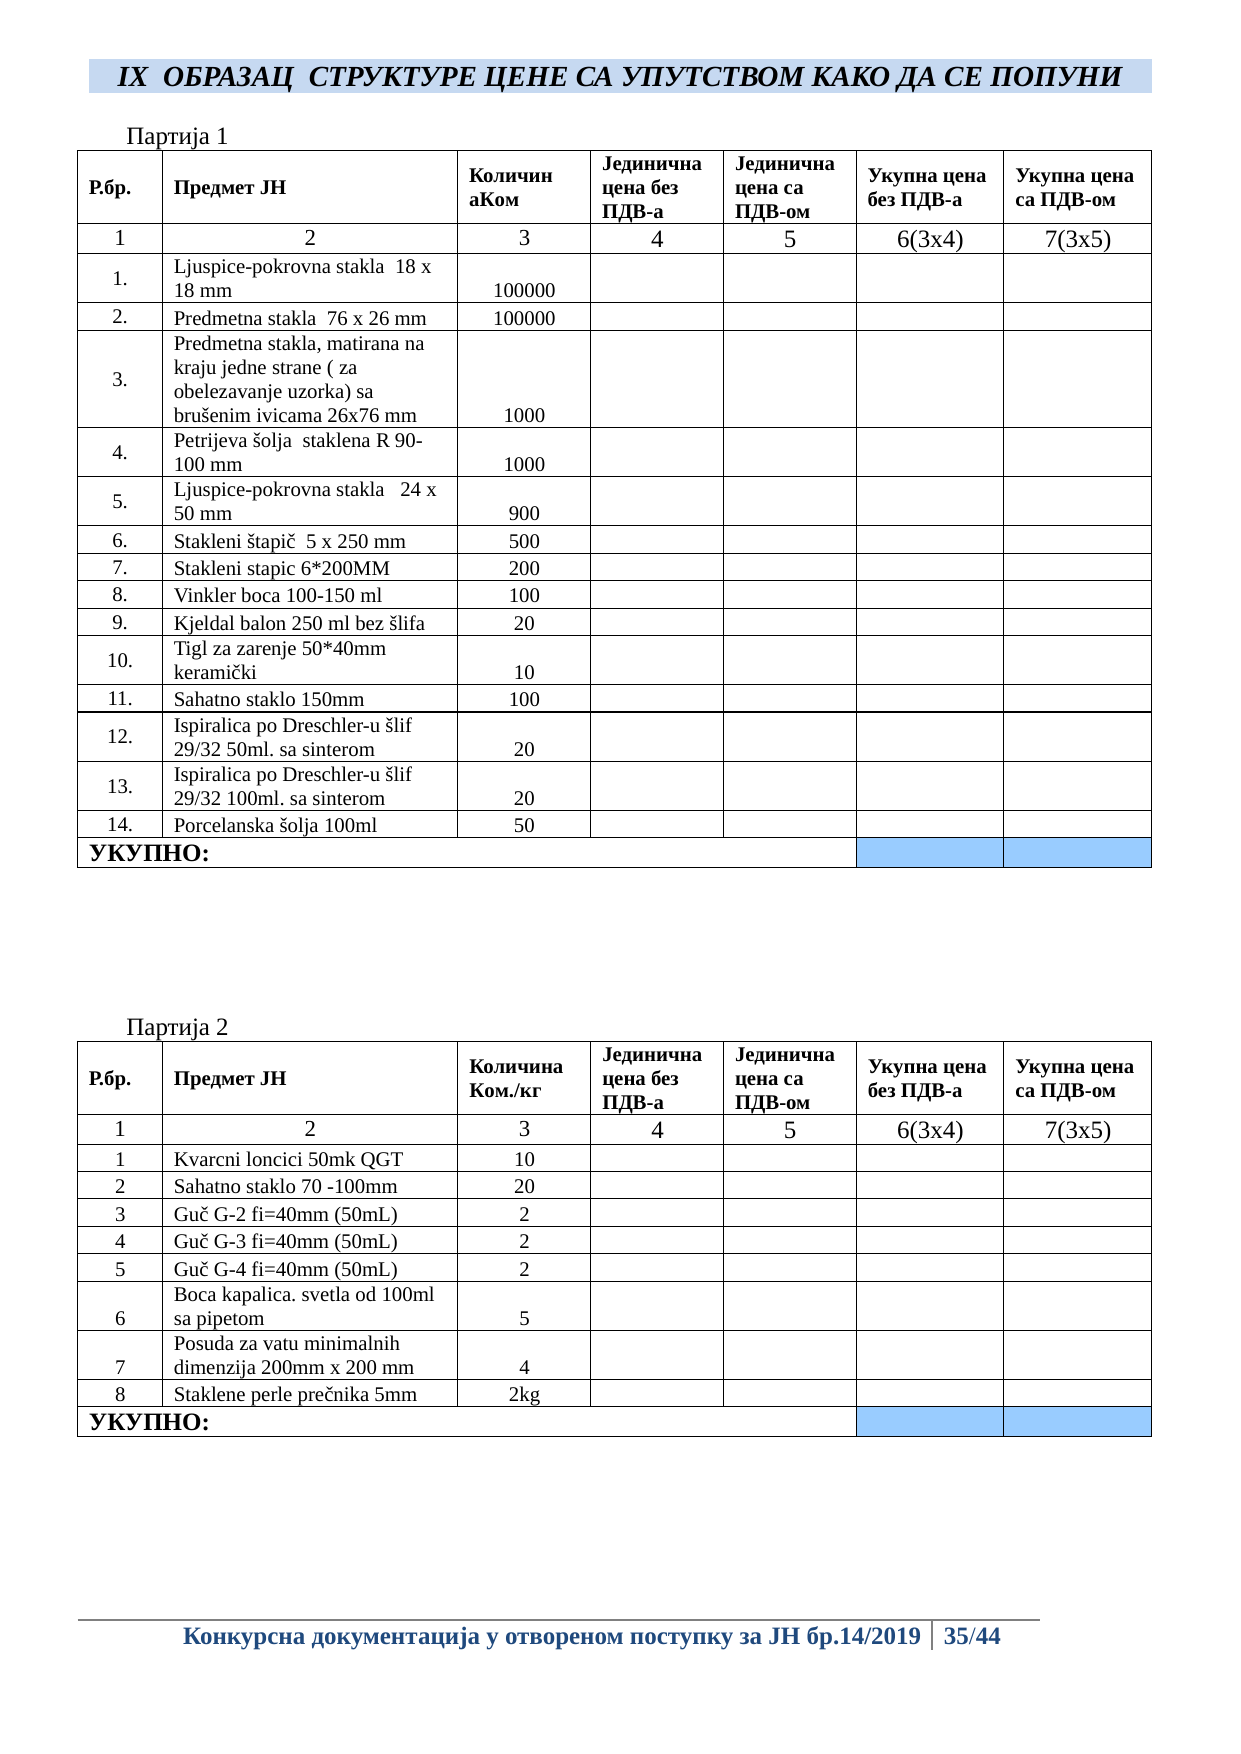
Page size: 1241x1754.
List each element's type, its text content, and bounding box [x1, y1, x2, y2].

table_cell [857, 254, 1003, 302]
table_cell 50 [458, 811, 590, 837]
table_cell [591, 331, 723, 427]
table_cell [591, 685, 723, 711]
table_cell [1004, 1380, 1151, 1406]
table_cell [591, 636, 723, 684]
table_cell [857, 1331, 1003, 1379]
table_cell 20 [458, 762, 590, 810]
table_cell 500 [458, 526, 590, 553]
table_cell 10 [458, 1145, 590, 1171]
table_cell [1004, 1172, 1151, 1198]
table_cell [857, 1172, 1003, 1198]
table_cell 6(3x4) [857, 1115, 1003, 1143]
table_cell [857, 1380, 1003, 1406]
table_cell [724, 685, 856, 711]
table_cell [724, 554, 856, 580]
table_cell 11. [78, 685, 162, 711]
table_cell 4. [78, 428, 162, 476]
table_cell Ispiralica po Dreschler-u šlif 29/32 50ml. sa sinterom [163, 713, 457, 761]
table_cell 8. [78, 581, 162, 607]
table_cell [724, 1227, 856, 1253]
table_cell 20 [458, 1172, 590, 1198]
table_cell [724, 428, 856, 476]
table_cell [857, 554, 1003, 580]
table_cell 9. [78, 609, 162, 635]
table_cell Sahatno staklo 70 -100mm [163, 1172, 457, 1198]
table_cell 7 [78, 1331, 162, 1379]
table_cell [1004, 303, 1151, 330]
table_cell 8 [78, 1380, 162, 1406]
table_cell 1. [78, 254, 162, 302]
table_cell 1 [78, 224, 162, 253]
table_cell [591, 428, 723, 476]
table_cell УКУПНО: [78, 1407, 856, 1436]
table_cell [591, 1254, 723, 1281]
table_cell [1004, 838, 1151, 867]
table_cell [857, 1282, 1003, 1330]
table_cell [857, 303, 1003, 330]
table_cell [1004, 811, 1151, 837]
table_cell Kjeldal balon 250 ml bez šlifa [163, 609, 457, 635]
table_cell Boca kapalica. svetla od 100ml sa pipetom [163, 1282, 457, 1330]
table_cell [591, 554, 723, 580]
table_cell 12. [78, 713, 162, 761]
table_cell 2 [163, 1115, 457, 1143]
table_cell 2 [458, 1199, 590, 1226]
table_cell [724, 1254, 856, 1281]
table_cell Vinkler boca 100-150 ml [163, 581, 457, 607]
table_cell Ispiralica po Dreschler-u šlif 29/32 100ml. sa sinterom [163, 762, 457, 810]
table_cell [591, 477, 723, 525]
table_cell 5. [78, 477, 162, 525]
table_cell [1004, 609, 1151, 635]
table_cell [724, 1282, 856, 1330]
table_cell Guč G-4 fi=40mm (50mL) [163, 1254, 457, 1281]
table_header Јединична цена са ПДВ-ом [724, 1042, 856, 1114]
table_cell [591, 1199, 723, 1226]
table_cell [724, 477, 856, 525]
table_cell [857, 713, 1003, 761]
table_header Предмет ЈН [163, 1042, 457, 1114]
table_cell [591, 1282, 723, 1330]
table_cell 5 [458, 1282, 590, 1330]
table_header Јединична цена са ПДВ-ом [724, 151, 856, 223]
table_cell [857, 762, 1003, 810]
table_cell Guč G-3 fi=40mm (50mL) [163, 1227, 457, 1253]
table_header Јединична цена без ПДВ-а [591, 1042, 723, 1114]
table_header Јединична цена без ПДВ-а [591, 151, 723, 223]
table_cell 10. [78, 636, 162, 684]
table_header КоличинаКом [458, 151, 590, 223]
table_cell 3 [458, 224, 590, 253]
table_cell 13. [78, 762, 162, 810]
table_cell Stakleni štapič 5 x 250 mm [163, 526, 457, 553]
table_cell 1000 [458, 331, 590, 427]
table_cell [857, 331, 1003, 427]
table_cell [724, 1331, 856, 1379]
table_cell Sahatno staklo 150mm [163, 685, 457, 711]
text IX ОБРАЗАЦ СТРУКТУРЕ ЦЕНЕ СА УПУТСТВОМ КАКО ДА СЕ ПОПУНИ [89, 59, 1152, 93]
table_cell Predmetna stakla 76 x 26 mm [163, 303, 457, 330]
table_cell 3. [78, 331, 162, 427]
table_cell [724, 1172, 856, 1198]
table_cell 100000 [458, 303, 590, 330]
table_cell [1004, 581, 1151, 607]
table_cell [591, 1227, 723, 1253]
table_cell [1004, 713, 1151, 761]
table_cell 6(3x4) [857, 224, 1003, 253]
table_cell 7(3x5) [1004, 224, 1151, 253]
table_cell 7(3x5) [1004, 1115, 1151, 1143]
table_cell [724, 811, 856, 837]
table_cell 2kg [458, 1380, 590, 1406]
table_cell 5 [724, 224, 856, 253]
table_cell Petrijeva šolja staklena R 90-100 mm [163, 428, 457, 476]
table_cell Posuda za vatu minimalnih dimenzija 200mm x 200 mm [163, 1331, 457, 1379]
table_cell [591, 1172, 723, 1198]
table_cell [1004, 636, 1151, 684]
table_header Укупна цена без ПДВ-а [857, 1042, 1003, 1114]
table_cell [1004, 685, 1151, 711]
table_cell [857, 811, 1003, 837]
table_cell [1004, 254, 1151, 302]
table_cell [1004, 526, 1151, 553]
table_cell 100000 [458, 254, 590, 302]
table_cell [724, 581, 856, 607]
table_cell [724, 1145, 856, 1171]
table_cell [1004, 1331, 1151, 1379]
table_cell 1 [78, 1145, 162, 1171]
table_cell 4 [591, 1115, 723, 1143]
table_cell [724, 1199, 856, 1226]
table_header Предмет ЈН [163, 151, 457, 223]
table_cell 2 [458, 1254, 590, 1281]
table_cell [1004, 1407, 1151, 1436]
text Партија 2 [126, 1012, 1152, 1041]
text Партија 1 [126, 121, 1152, 150]
table_cell 100 [458, 685, 590, 711]
table_cell [724, 254, 856, 302]
table_cell [591, 526, 723, 553]
table_cell 5 [724, 1115, 856, 1143]
table_cell [857, 1227, 1003, 1253]
table_cell [1004, 428, 1151, 476]
table_cell [724, 609, 856, 635]
table_cell [857, 1254, 1003, 1281]
table_cell Ljuspice-pokrovna stakla 18 x 18 mm [163, 254, 457, 302]
table_header Р.бр. [78, 151, 162, 223]
table_cell [857, 1145, 1003, 1171]
table_cell 14. [78, 811, 162, 837]
table_cell [1004, 331, 1151, 427]
table_cell 4 [78, 1227, 162, 1253]
table_header Укупна цена са ПДВ-ом [1004, 151, 1151, 223]
table_header Укупна цена са ПДВ-ом [1004, 1042, 1151, 1114]
table_cell Stakleni stapic 6*200MM [163, 554, 457, 580]
table_cell 1000 [458, 428, 590, 476]
table_cell [1004, 1199, 1151, 1226]
table_cell [857, 428, 1003, 476]
table_cell 100 [458, 581, 590, 607]
table_cell 900 [458, 477, 590, 525]
table_cell [857, 477, 1003, 525]
table_cell Tigl za zarenje 50*40mm keramički [163, 636, 457, 684]
table_cell Kvarcni loncici 50mk QGT [163, 1145, 457, 1171]
table_cell [1004, 1254, 1151, 1281]
table_cell 3 [78, 1199, 162, 1226]
table_cell [1004, 477, 1151, 525]
table_cell [591, 1380, 723, 1406]
table_cell [857, 1407, 1003, 1436]
table_cell 6 [78, 1282, 162, 1330]
table_cell 2 [458, 1227, 590, 1253]
table_cell [591, 609, 723, 635]
table_header Укупна цена без ПДВ-а [857, 151, 1003, 223]
table_cell [857, 685, 1003, 711]
table_cell [724, 303, 856, 330]
table_cell [857, 609, 1003, 635]
table_cell 4 [591, 224, 723, 253]
table_cell 6. [78, 526, 162, 553]
table_cell [1004, 554, 1151, 580]
table_cell [724, 762, 856, 810]
table_cell [857, 1199, 1003, 1226]
table_cell 2 [163, 224, 457, 253]
table_cell 2 [78, 1172, 162, 1198]
table_cell [591, 811, 723, 837]
table_cell [1004, 1145, 1151, 1171]
table_cell Staklene perle prečnika 5mm [163, 1380, 457, 1406]
table_cell УКУПНО: [78, 838, 856, 867]
table_cell Porcelanska šolja 100ml [163, 811, 457, 837]
table_cell [1004, 1282, 1151, 1330]
table_cell [591, 713, 723, 761]
table_cell [591, 1145, 723, 1171]
table_cell [591, 581, 723, 607]
table_cell [724, 713, 856, 761]
table_cell Ljuspice-pokrovna stakla 24 x 50 mm [163, 477, 457, 525]
table_cell [591, 303, 723, 330]
table_cell [857, 838, 1003, 867]
table_cell [724, 1380, 856, 1406]
table_cell 3 [458, 1115, 590, 1143]
table_header Количина Ком./кг [458, 1042, 590, 1114]
table_cell 7. [78, 554, 162, 580]
table_cell [724, 526, 856, 553]
table_cell 200 [458, 554, 590, 580]
table_cell 4 [458, 1331, 590, 1379]
table_cell [1004, 1227, 1151, 1253]
table_header Р.бр. [78, 1042, 162, 1114]
table_cell 10 [458, 636, 590, 684]
table_cell Guč G-2 fi=40mm (50mL) [163, 1199, 457, 1226]
table_cell [1004, 762, 1151, 810]
table_cell [591, 254, 723, 302]
table_cell Predmetna stakla, matirana na kraju jedne strane ( za obelezavanje uzorka) sa brušenim ivicama 26x76 mm [163, 331, 457, 427]
table_cell [857, 526, 1003, 553]
table_cell [857, 581, 1003, 607]
table_cell [724, 636, 856, 684]
table_cell [857, 636, 1003, 684]
table_cell [591, 762, 723, 810]
table_cell 20 [458, 609, 590, 635]
table_cell [724, 331, 856, 427]
table_cell 2. [78, 303, 162, 330]
table_cell [591, 1331, 723, 1379]
table_cell 1 [78, 1115, 162, 1143]
table_cell 5 [78, 1254, 162, 1281]
table_cell 20 [458, 713, 590, 761]
